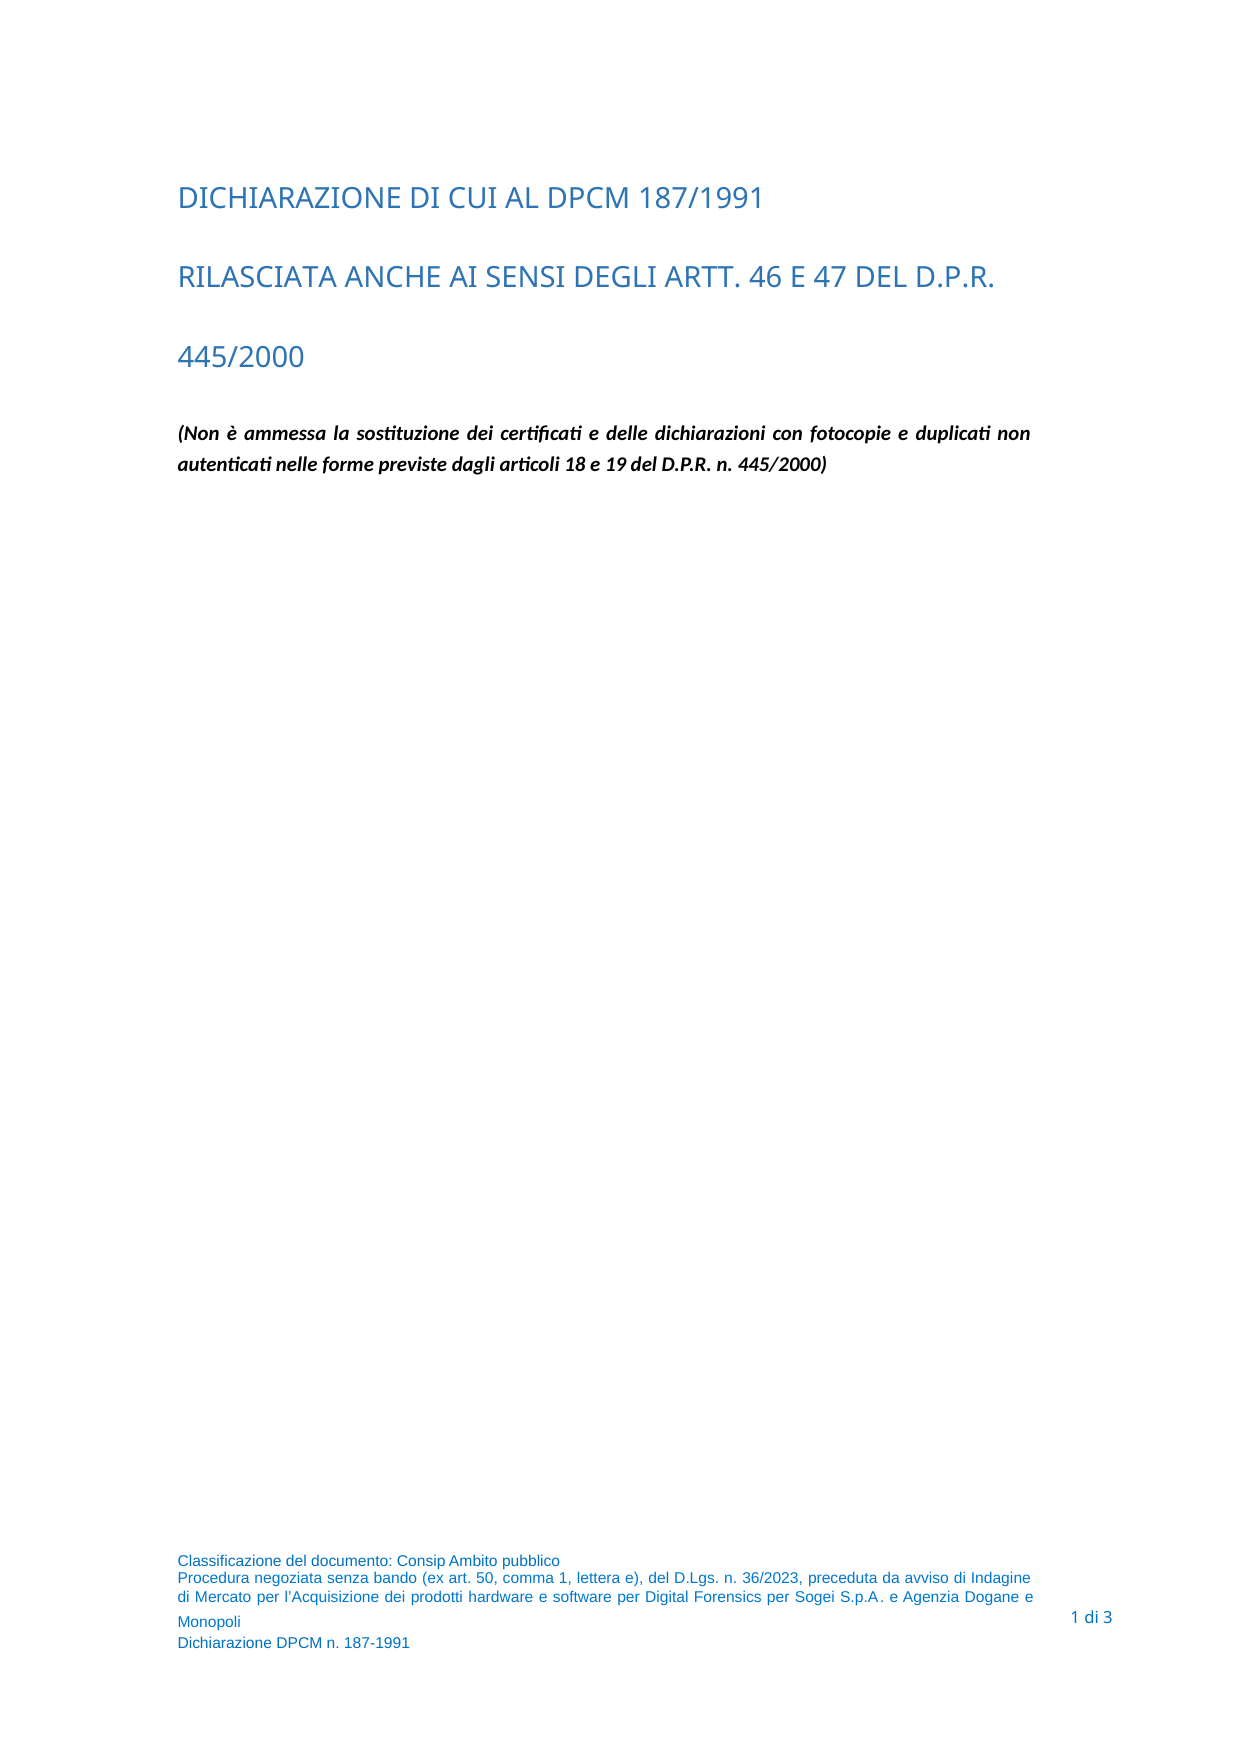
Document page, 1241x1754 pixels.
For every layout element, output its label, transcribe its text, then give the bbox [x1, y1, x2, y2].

text RILASCIATA ANCHE AI SENSI DEGLI ARTT. 46 E 47 DEL D.P.R. 445/2000 [177, 257, 1034, 376]
text DICHIARAZIONE DI CUI AL DPCM 187/1991 [177, 177, 1034, 217]
text (Non è ammessa la sostituzione dei certificati e delle dichiarazioni con fotocopie e duplicati non autenticati nelle forme previste dagli articoli 18 e 19 del D.P.R. n. 445/2000) [177, 415, 1034, 478]
